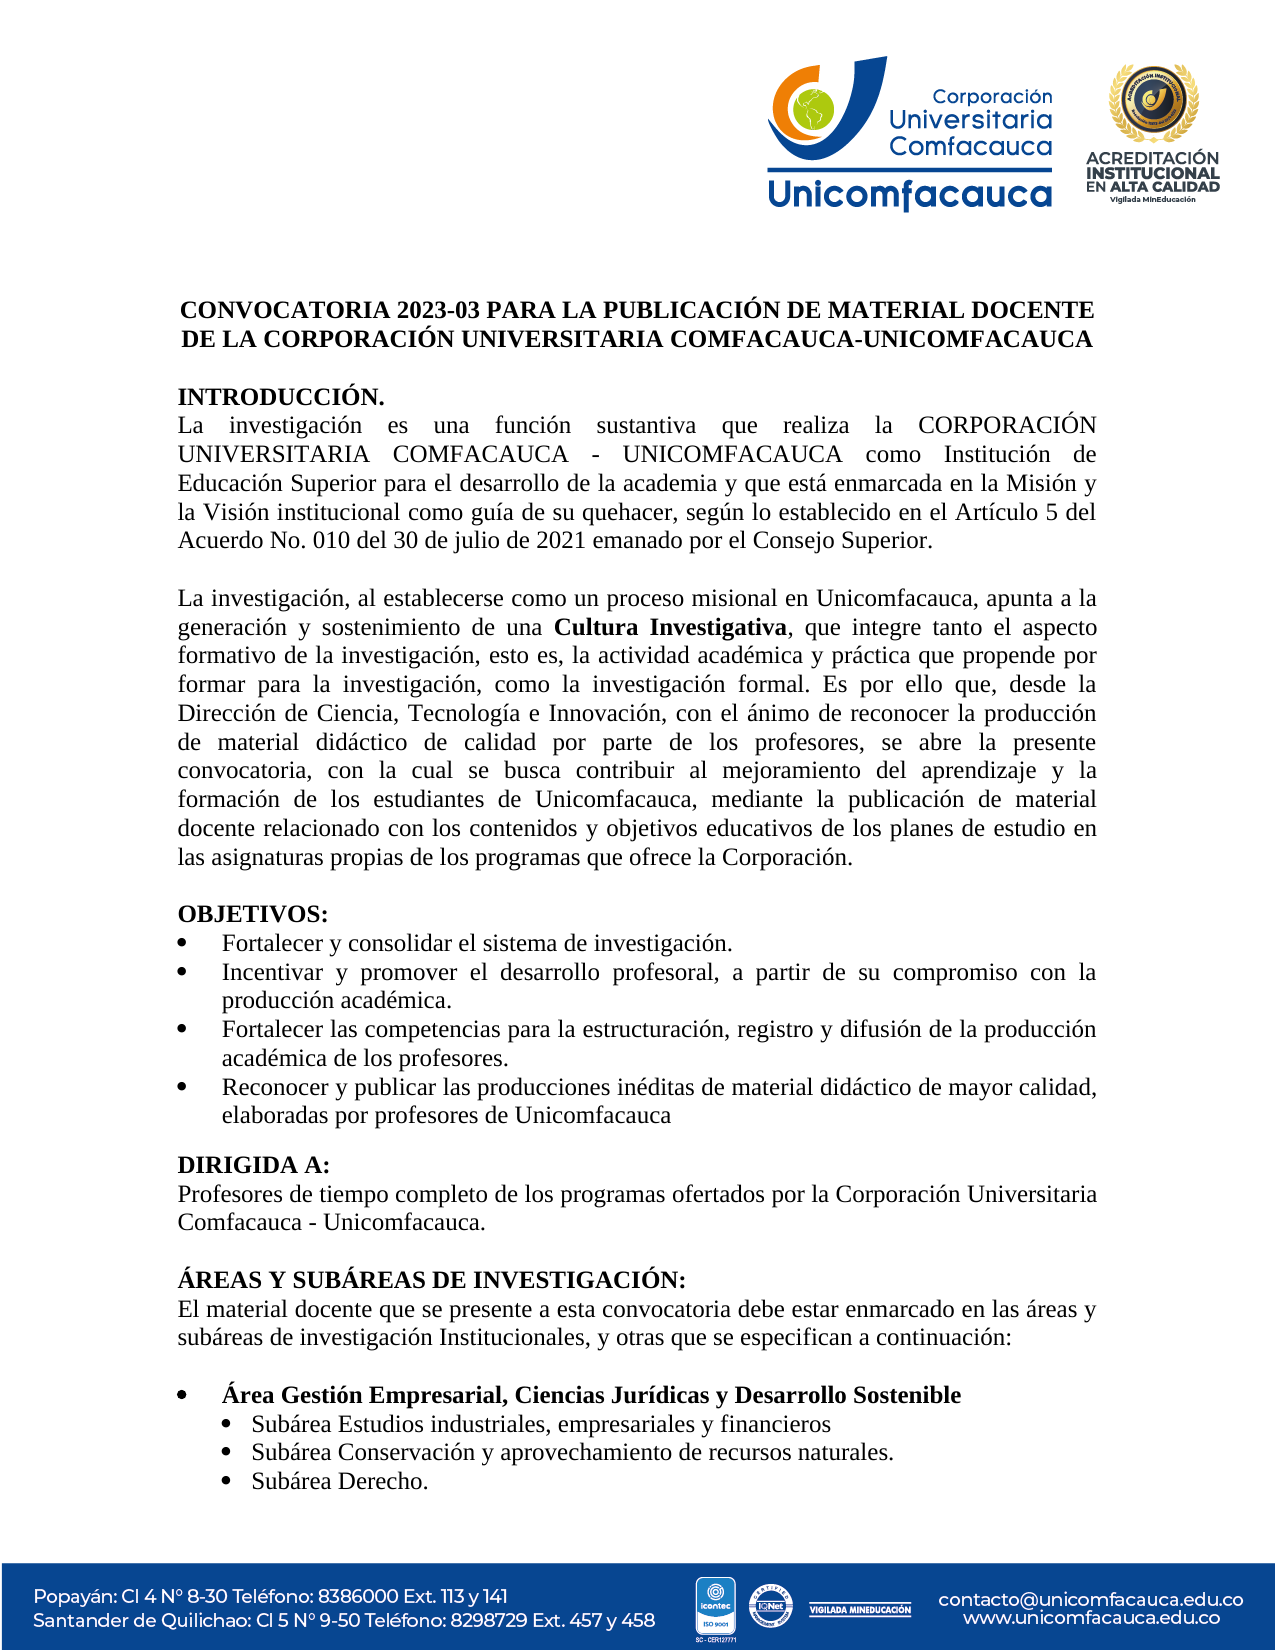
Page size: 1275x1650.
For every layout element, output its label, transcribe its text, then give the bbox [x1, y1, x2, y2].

text OBJETIVOS: [177, 899, 1098, 928]
list Subárea Derecho. [222, 1466, 1098, 1495]
text ÁREAS Y SUBÁREAS DE INVESTIGACIÓN: [177, 1265, 1098, 1294]
text DIRIGIDA A: [177, 1150, 1098, 1179]
list Subárea Estudios industriales, empresariales y financieros [222, 1409, 1098, 1437]
list Fortalecer las competencias para la estructuración, registro y difusión de la producción académica de los profesores. [177, 1014, 1098, 1072]
list Subárea Conservación y aprovechamiento de recursos naturales. [222, 1437, 1098, 1466]
text La investigación es una función sustantiva que realiza la CORPORACIÓN UNIVERSITARIA COMFACAUCA - UNICOMFACAUCA como Institución de Educación Superior para el desarrollo de la academia y que está enmarcada en la Misión y la Visión institucional como guía de su quehacer, según lo establecido en el Artículo 5 del Acuerdo No. 010 del 30 de julio de 2021 emanado por el Consejo Superior. [177, 410, 1098, 554]
text CONVOCATORIA 2023-03 PARA LA PUBLICACIÓN DE MATERIAL DOCENTE DE LA CORPORACIÓN UNIVERSITARIA COMFACAUCA-UNICOMFACAUCA [177, 295, 1098, 353]
text INTRODUCCIÓN. [177, 382, 1098, 410]
picture [1, 3, 1275, 1650]
text El material docente que se presente a esta convocatoria debe estar enmarcado en las áreas y subáreas de investigación Institucionales, y otras que se especifican a continuación: [177, 1294, 1098, 1351]
text La investigación, al establecerse como un proceso misional en Unicomfacauca, apunta a la generación y sostenimiento de una Cultura Investigativa, que integre tanto el aspecto formativo de la investigación, esto es, la actividad académica y práctica que propende por formar para la investigación, como la investigación formal. Es por ello que, desde la Dirección de Ciencia, Tecnología e Innovación, con el ánimo de reconocer la producción de material didáctico de calidad por parte de los profesores, se abre la presente convocatoria, con la cual se busca contribuir al mejoramiento del aprendizaje y la formación de los estudiantes de Unicomfacauca, mediante la publicación de material docente relacionado con los contenidos y objetivos educativos de los planes de estudio en las asignaturas propias de los programas que ofrece la Corporación. [177, 583, 1098, 870]
list Área Gestión Empresarial, Ciencias Jurídicas y Desarrollo Sostenible [177, 1380, 1098, 1409]
list Reconocer y publicar las producciones inéditas de material didáctico de mayor calidad, elaboradas por profesores de Unicomfacauca [177, 1072, 1098, 1129]
list Fortalecer y consolidar el sistema de investigación. [177, 928, 1098, 957]
list Incentivar y promover el desarrollo profesoral, a partir de su compromiso con la producción académica. [177, 957, 1098, 1014]
text Profesores de tiempo completo de los programas ofertados por la Corporación Universitaria Comfacauca - Unicomfacauca. [177, 1179, 1098, 1236]
